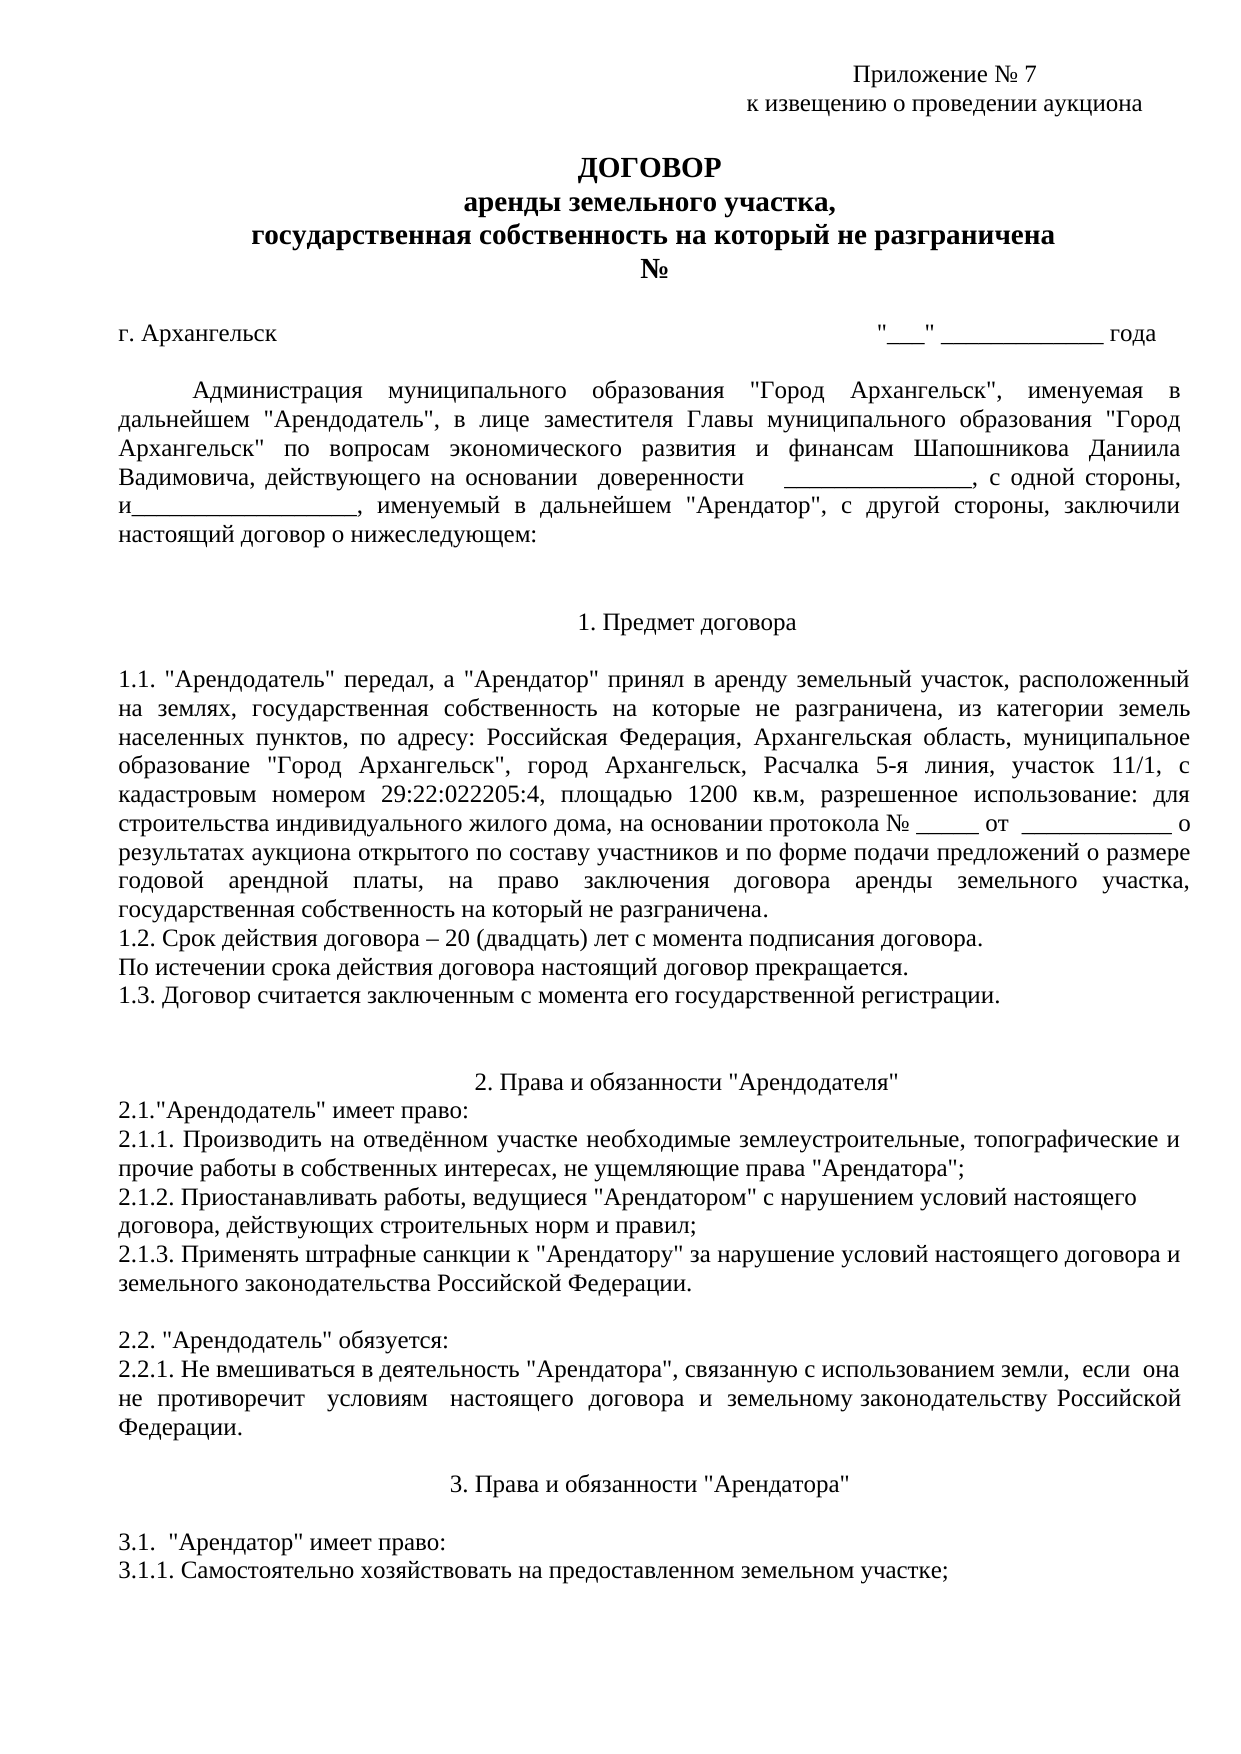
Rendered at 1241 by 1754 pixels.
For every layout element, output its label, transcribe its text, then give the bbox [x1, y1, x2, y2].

text 3.1. "Арендатор" имеет право: [118, 1527, 1181, 1555]
text 3.1.1. Самостоятельно хозяйствовать на предоставленном земельном участке; [118, 1555, 1181, 1584]
text 1.2. Срок действия договора – 20 (двадцать) лет с момента подписания договора. [118, 923, 1191, 952]
text Приложение № 7 [708, 59, 1181, 88]
text 2. Права и обязанности "Арендодателя" [118, 1067, 1181, 1095]
text 2.2. "Арендодатель" обязуется: [118, 1325, 1181, 1354]
text ДОГОВОР [118, 150, 1181, 184]
text По истечении срока действия договора настоящий договор прекращается. [118, 952, 1181, 980]
text 1.1. "Арендодатель" передал, а "Арендатор" принял в аренду земельный участок, расположенный на землях, государственная собственность на которые не разграничена, из категории земель населенных пунктов, по адресу: Российская Федерация, Архангельская область, муниципальное образование "Город Архангельск", город Архангельск, Расчалка 5-я линия, участок 11/1, с кадастровым номером 29:22:022205:4, площадью 1200 кв.м, разрешенное использование: для строительства индивидуального жилого дома, на основании протокола № _____ от ____________ о результатах аукциона открытого по составу участников и по форме подачи предложений о размере годовой арендной платы, на право заключения договора аренды земельного участка, государственная собственность на который не разграничена. [118, 664, 1191, 923]
text 2.1.3. Применять штрафные санкции к "Арендатору" за нарушение условий настоящего договора и земельного законодательства Российской Федерации. [118, 1239, 1181, 1297]
text 2.2.1. Не вмешиваться в деятельность "Арендатора", связанную с использованием земли, если она не противоречит условиям настоящего договора и земельному законодательству Российской Федерации. [118, 1354, 1181, 1440]
text Администрация муниципального образования "Город Архангельск", именуемая в дальнейшем "Арендодатель", в лице заместителя Главы муниципального образования "Город Архангельск" по вопросам экономического развития и финансам Шапошникова Даниила Вадимовича, действующего на основании доверенности _______________, с одной стороны, и__________________, именуемый в дальнейшем "Арендатор", с другой стороны, заключили настоящий договор о нижеследующем: [118, 375, 1181, 548]
text аренды земельного участка, [118, 184, 1181, 217]
text 2.1.1. Производить на отведённом участке необходимые землеустроительные, топографические и прочие работы в собственных интересах, не ущемляющие права "Арендатора"; [118, 1124, 1181, 1182]
text 1.3. Договор считается заключенным с момента его государственной регистрации. [118, 980, 1181, 1009]
text 2.1.2. Приостанавливать работы, ведущиеся "Арендатором" с нарушением условий настоящего договора, действующих строительных норм и правил; [118, 1182, 1181, 1239]
text 3. Права и обязанности "Арендатора" [118, 1469, 1181, 1498]
text г. Архангельск "___" _____________ года [118, 284, 1191, 347]
text № [118, 251, 1191, 284]
text к извещению о проведении аукциона [708, 88, 1181, 117]
text 1. Предмет договора [118, 607, 1182, 635]
text государственная собственность на который не разграничена [118, 217, 1181, 251]
text 2.1."Арендодатель" имеет право: [118, 1095, 1181, 1124]
